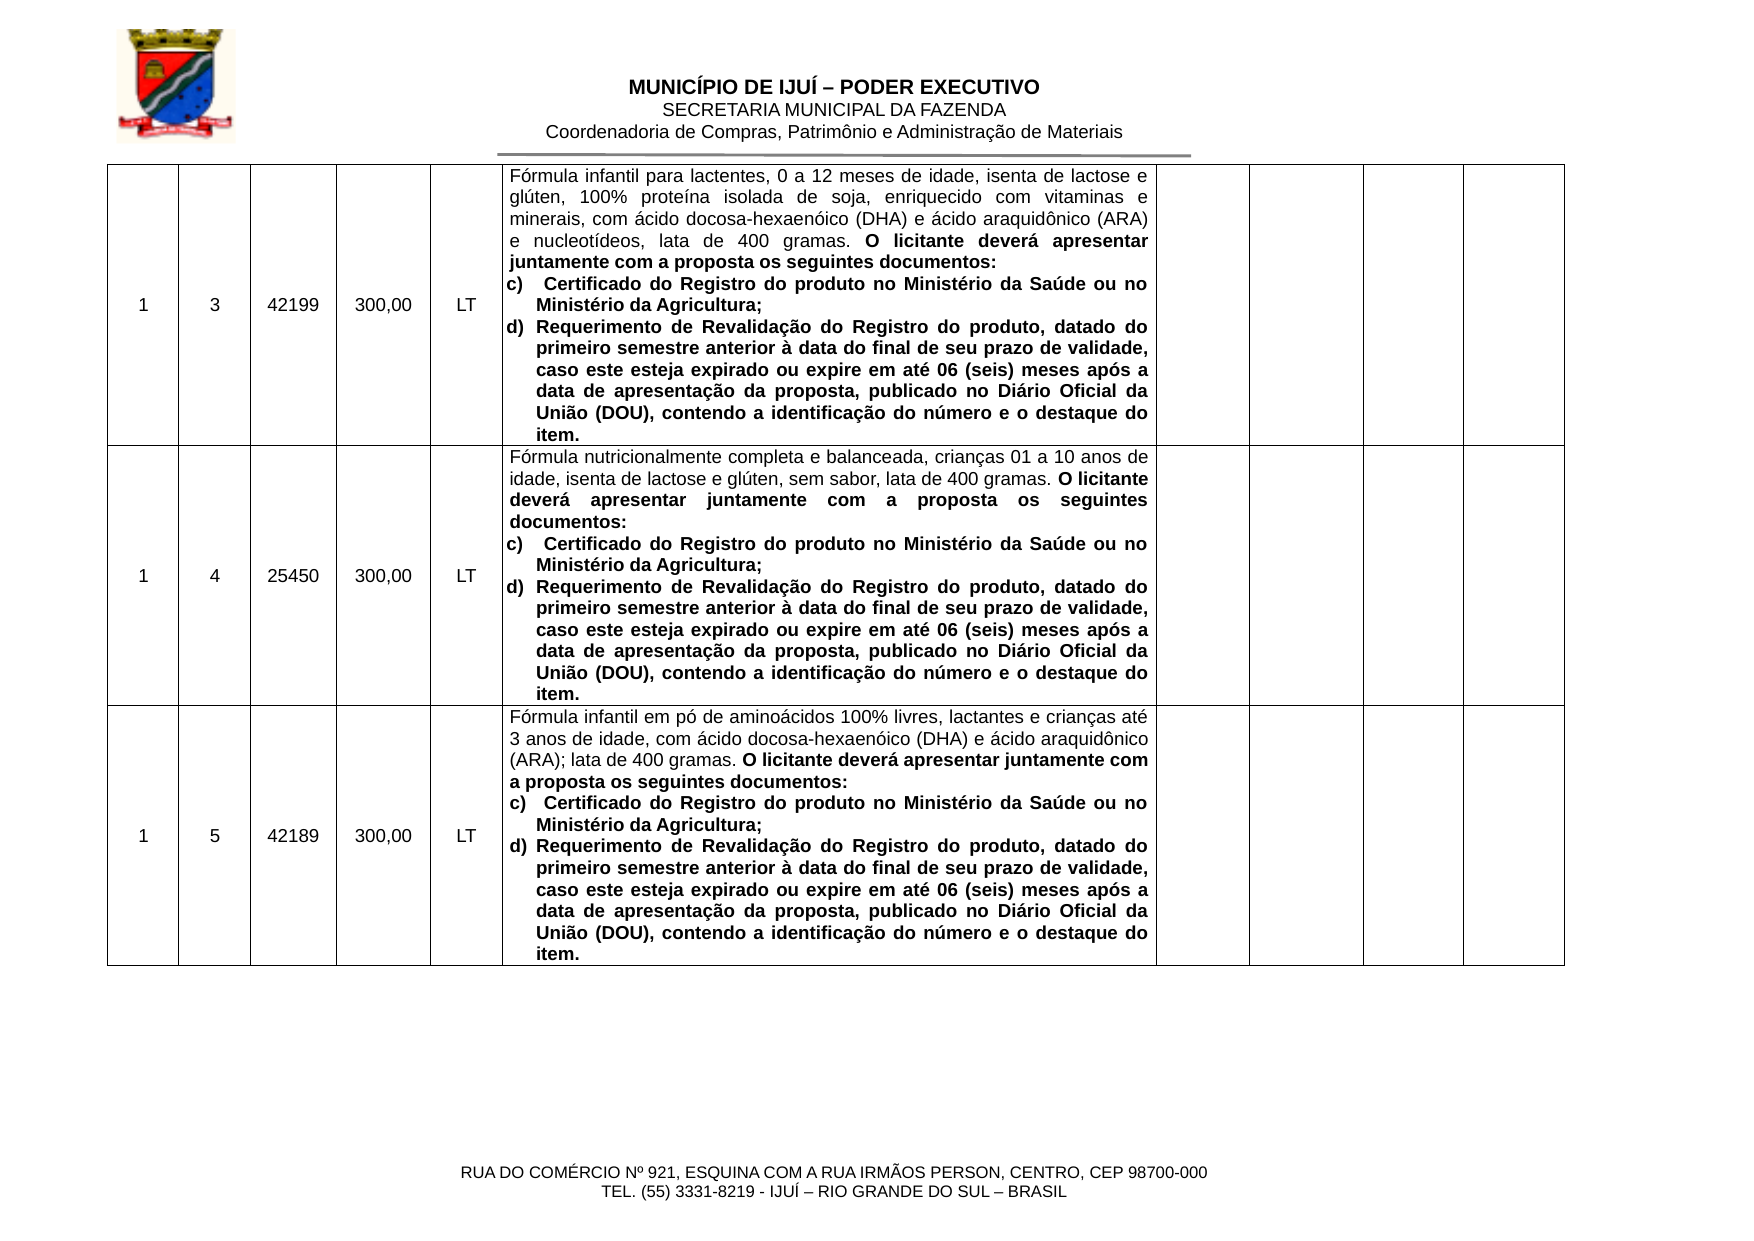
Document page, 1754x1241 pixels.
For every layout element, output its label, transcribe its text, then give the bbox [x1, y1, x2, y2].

table_cell [1364, 706, 1463, 964]
table_cell 300,00 [337, 706, 430, 964]
table_cell 42189 [251, 706, 336, 964]
table_cell 1 [108, 165, 178, 445]
table_cell [1157, 446, 1249, 705]
table_cell [1157, 706, 1249, 964]
table_cell Fórmula infantil em pó de aminoácidos 100% livres, lactantes e crianças até 3 anos de idade, com ácido docosa-hexaenóico (DHA) e ácido araquidônico (ARA); lata de 400 gramas. O licitante deverá apresentar juntamente com a proposta os seguintes documentos: Certificado do Registro do produto no Ministério da Saúde ou no Ministério da Agricultura; Requerimento de Revalidação do Registro do produto, datado do primeiro semestre anterior à data do final de seu prazo de validade, caso este esteja expirado ou expire em até 06 (seis) meses após a data de apresentação da proposta, publicado no Diário Oficial da União (DOU), contendo a identificação do número e o destaque do item. [503, 706, 1156, 964]
table_cell 25450 [251, 446, 336, 705]
picture [115, 29, 236, 146]
table_cell Fórmula infantil para lactentes, 0 a 12 meses de idade, isenta de lactose e glúten, 100% proteína isolada de soja, enriquecido com vitaminas e minerais, com ácido docosa-hexaenóico (DHA) e ácido araquidônico (ARA) e nucleotídeos, lata de 400 gramas. O licitante deverá apresentar juntamente com a proposta os seguintes documentos: Certificado do Registro do produto no Ministério da Saúde ou no Ministério da Agricultura; Requerimento de Revalidação do Registro do produto, datado do primeiro semestre anterior à data do final de seu prazo de validade, caso este esteja expirado ou expire em até 06 (seis) meses após a data de apresentação da proposta, publicado no Diário Oficial da União (DOU), contendo a identificação do número e o destaque do item. [503, 165, 1156, 445]
table_cell [1157, 165, 1249, 445]
table_cell [1464, 165, 1564, 445]
table_cell 5 [179, 706, 250, 964]
table_cell [1364, 165, 1463, 445]
table_cell [1250, 446, 1363, 705]
table_cell LT [431, 446, 502, 705]
table_cell [1464, 446, 1564, 705]
table_cell [1364, 446, 1463, 705]
table_cell 42199 [251, 165, 336, 445]
table_cell 300,00 [337, 165, 430, 445]
table_cell 1 [108, 706, 178, 964]
table_cell 1 [108, 446, 178, 705]
table_cell 3 [179, 165, 250, 445]
table_cell 4 [179, 446, 250, 705]
table_cell [1250, 165, 1363, 445]
table_cell [1464, 706, 1564, 964]
table_cell Fórmula nutricionalmente completa e balanceada, crianças 01 a 10 anos de idade, isenta de lactose e glúten, sem sabor, lata de 400 gramas. O licitante deverá apresentar juntamente com a proposta os seguintes documentos: Certificado do Registro do produto no Ministério da Saúde ou no Ministério da Agricultura; Requerimento de Revalidação do Registro do produto, datado do primeiro semestre anterior à data do final de seu prazo de validade, caso este esteja expirado ou expire em até 06 (seis) meses após a data de apresentação da proposta, publicado no Diário Oficial da União (DOU), contendo a identificação do número e o destaque do item. [503, 446, 1156, 705]
table_cell LT [431, 706, 502, 964]
table_cell LT [431, 165, 502, 445]
table_cell [1250, 706, 1363, 964]
table_cell 300,00 [337, 446, 430, 705]
